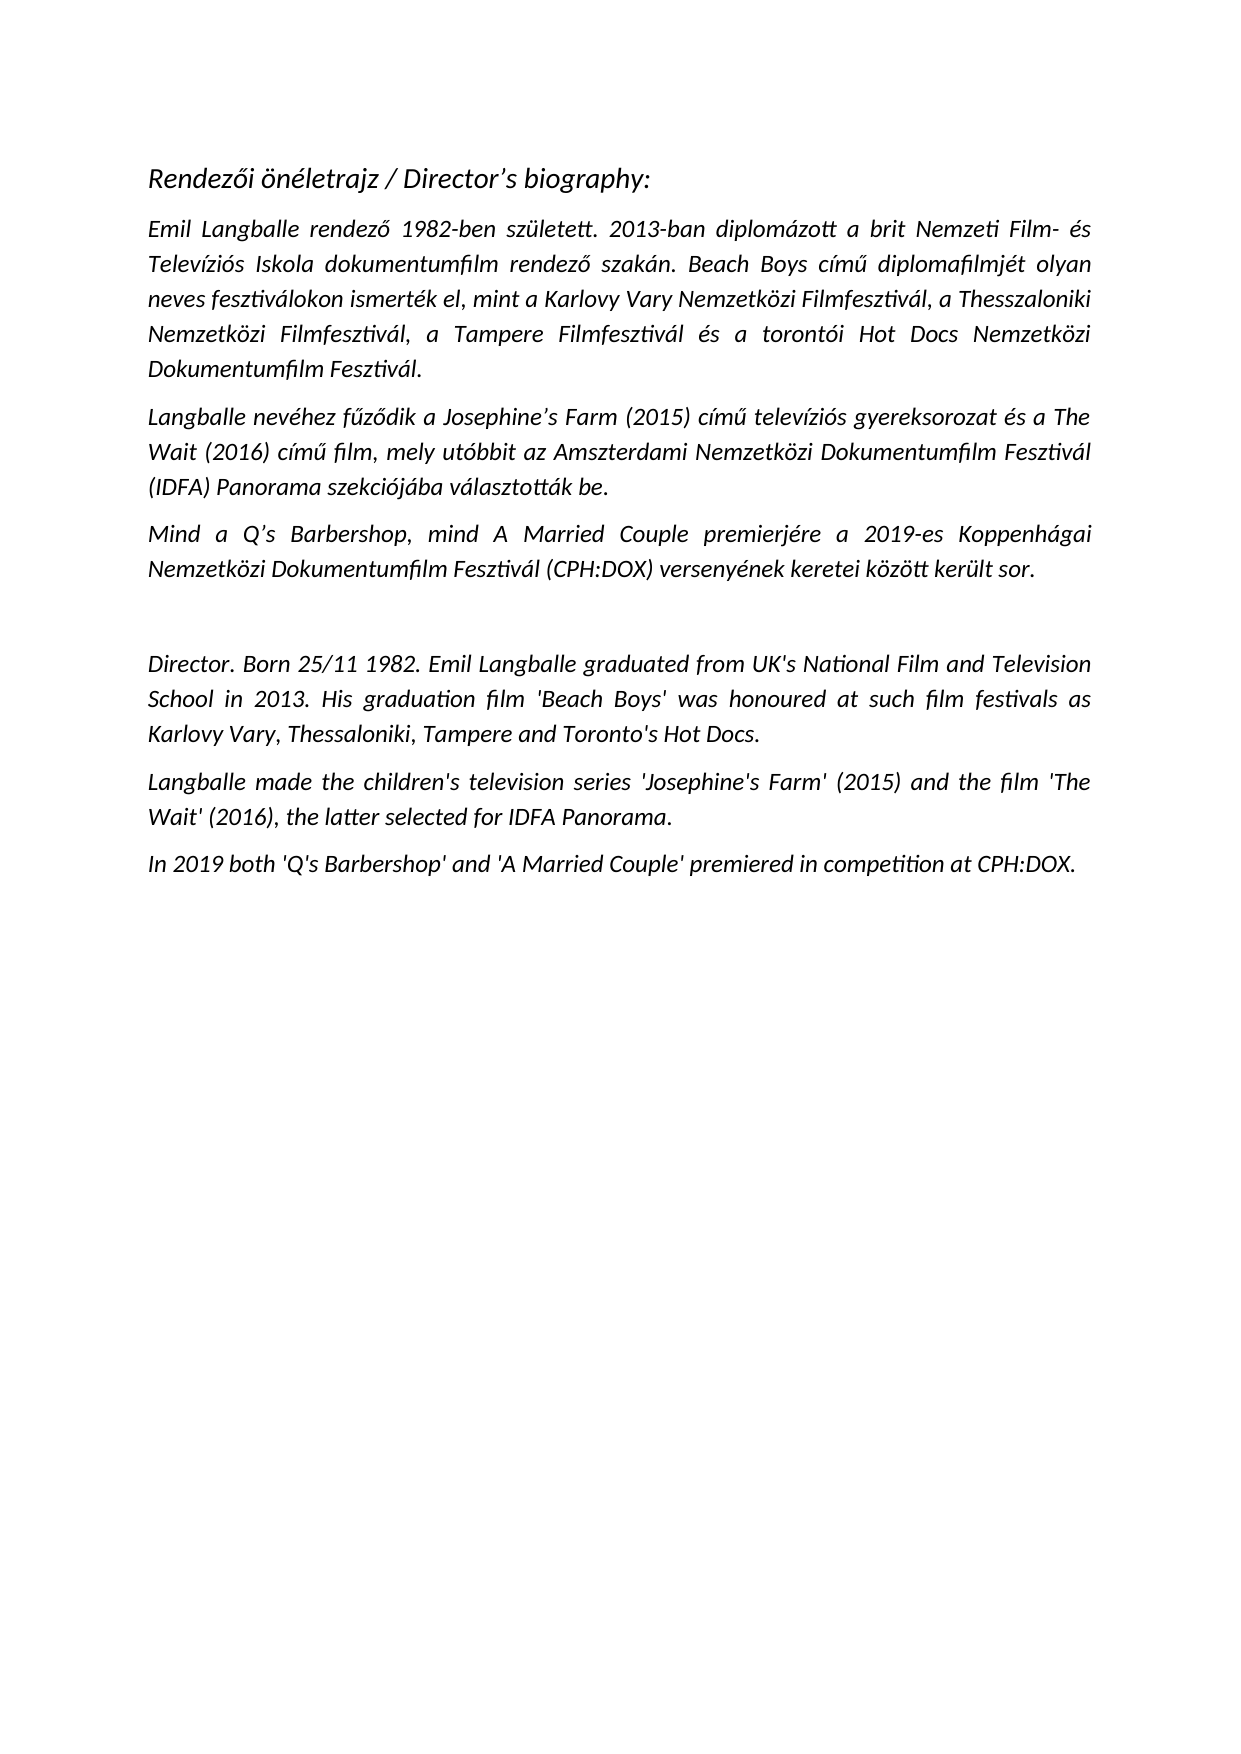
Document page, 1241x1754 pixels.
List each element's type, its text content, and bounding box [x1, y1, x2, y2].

text Director. Born 25/11 1982. Emil Langballe graduated from UK's National Film and Television School in 2013. His graduation film 'Beach Boys' was honoured at such film festivals as Karlovy Vary, Thessaloniki, Tampere and Toronto's Hot Docs. [148, 648, 1093, 749]
text Mind a Q’s Barbershop, mind A Married Couple premierjére a 2019-es Koppenhágai Nemzetközi Dokumentumfilm Fesztivál (CPH:DOX) versenyének keretei között került sor. [148, 518, 1093, 584]
text Langballe nevéhez fűződik a Josephine’s Farm (2015) című televíziós gyereksorozat és a The Wait (2016) című film, mely utóbbit az Amszterdami Nemzetközi Dokumentumfilm Fesztivál (IDFA) Panorama szekciójába választották be. [148, 401, 1093, 502]
text In 2019 both 'Q's Barbershop' and 'A Married Couple' premiered in competition at CPH:DOX. [148, 848, 1093, 879]
text Langballe made the children's television series 'Josephine's Farm' (2015) and the film 'The Wait' (2016), the latter selected for IDFA Panorama. [148, 766, 1093, 832]
text Rendezői önéletrajz / Director’s biography: [148, 160, 1093, 196]
text Emil Langballe rendező 1982-ben született. 2013-ban diplomázott a brit Nemzeti Film- és Televíziós Iskola dokumentumfilm rendező szakán. Beach Boys című diplomafilmjét olyan neves fesztiválokon ismerték el, mint a Karlovy Vary Nemzetközi Filmfesztivál, a Thesszaloniki Nemzetközi Filmfesztivál, a Tampere Filmfesztivál és a torontói Hot Docs Nemzetközi Dokumentumfilm Fesztivál. [148, 213, 1093, 384]
